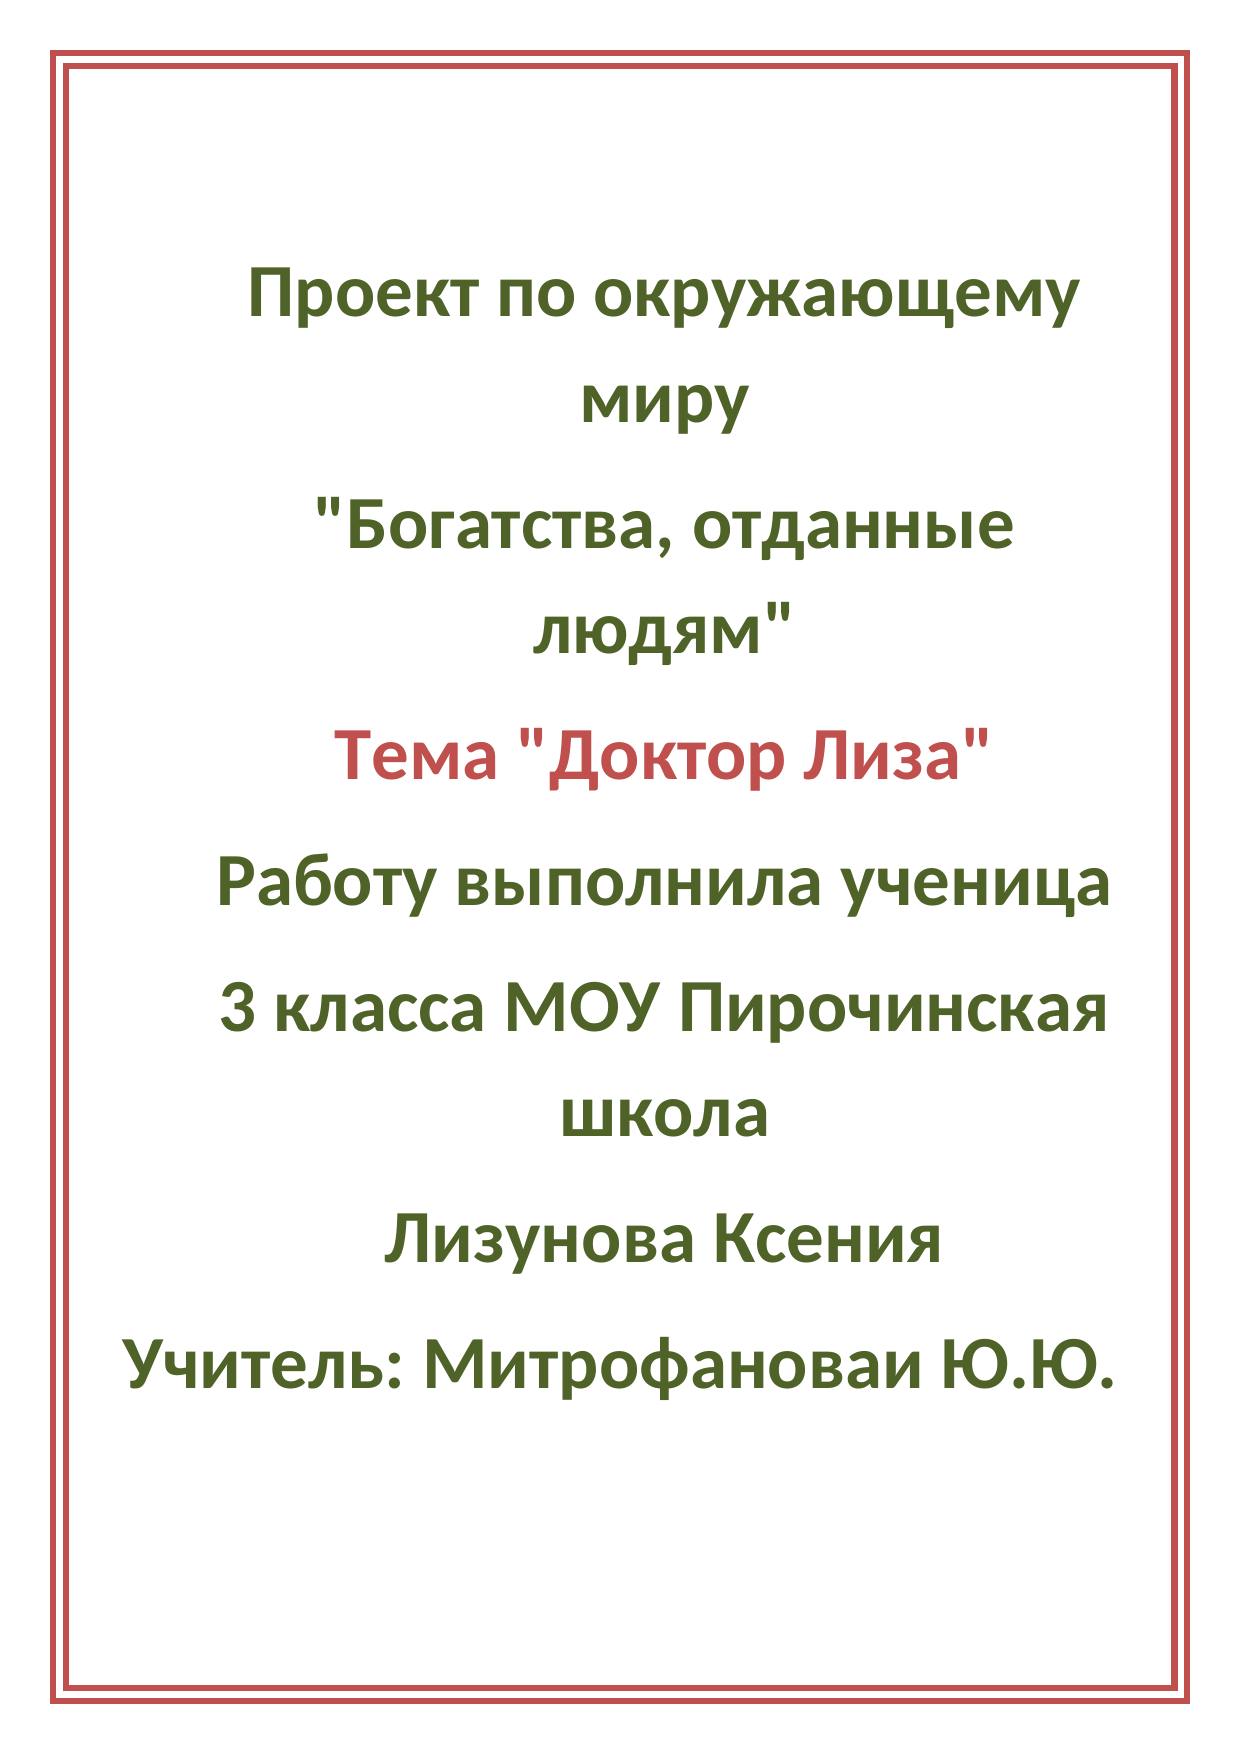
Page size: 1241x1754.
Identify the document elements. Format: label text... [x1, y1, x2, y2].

text Проект по окружающему миру [177, 244, 1152, 441]
text Учитель: Митрофановаи Ю.Ю. [88, 1316, 1152, 1407]
text Лизунова Ксения [177, 1190, 1152, 1281]
text "Богатства, отданные людям" [177, 475, 1152, 672]
text Работу выполнила ученица [177, 833, 1152, 924]
text Тема "Доктор Лиза" [177, 707, 1152, 798]
text 3 класса МОУ Пирочинская школа [177, 959, 1152, 1155]
